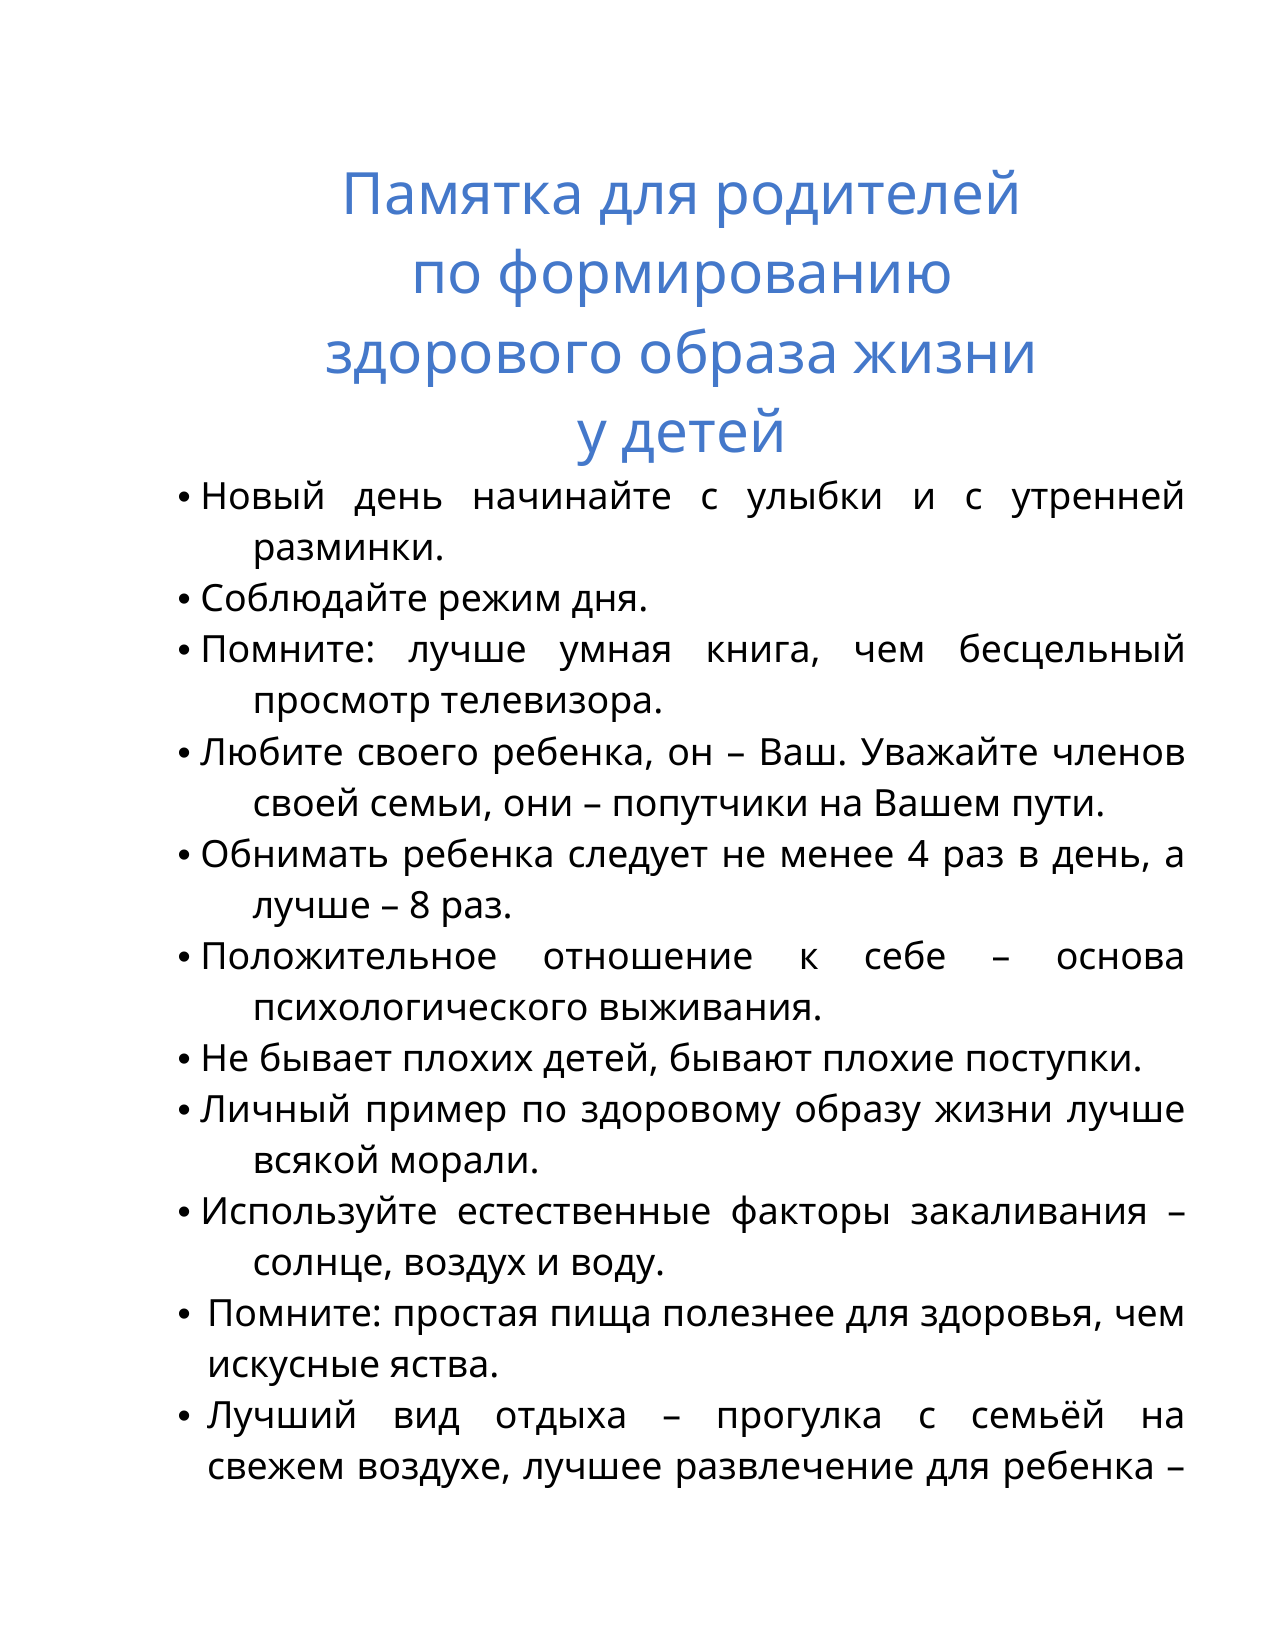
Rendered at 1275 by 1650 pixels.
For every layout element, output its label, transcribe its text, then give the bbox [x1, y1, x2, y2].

list Используйте естественные факторы закаливания – солнце, воздух и воду. [177, 1184, 1186, 1286]
list Помните: лучше умная книга, чем бесцельный просмотр телевизора. [177, 623, 1186, 725]
list Соблюдайте режим дня. [177, 572, 1186, 623]
list Помните: простая пища полезнее для здоровья, чем искусные яства. [177, 1286, 1186, 1388]
text у детей [177, 390, 1186, 469]
list Обнимать ребенка следует не менее 4 раз в день, а лучше – 8 раз. [177, 827, 1186, 929]
text по формированию [177, 231, 1186, 311]
text Памятка для родителей [177, 152, 1186, 231]
text здорового образа жизни [177, 311, 1186, 390]
list Любите своего ребенка, он – Ваш. Уважайте членов своей семьи, они – попутчики на Вашем пути. [177, 725, 1186, 827]
list Личный пример по здоровому образу жизни лучше всякой морали. [177, 1082, 1186, 1184]
list Новый день начинайте с улыбки и с утренней разминки. [177, 469, 1186, 572]
list Не бывает плохих детей, бывают плохие поступки. [177, 1031, 1186, 1082]
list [177, 1388, 1186, 1490]
list Положительное отношение к себе – основа психологического выживания. [177, 929, 1186, 1031]
